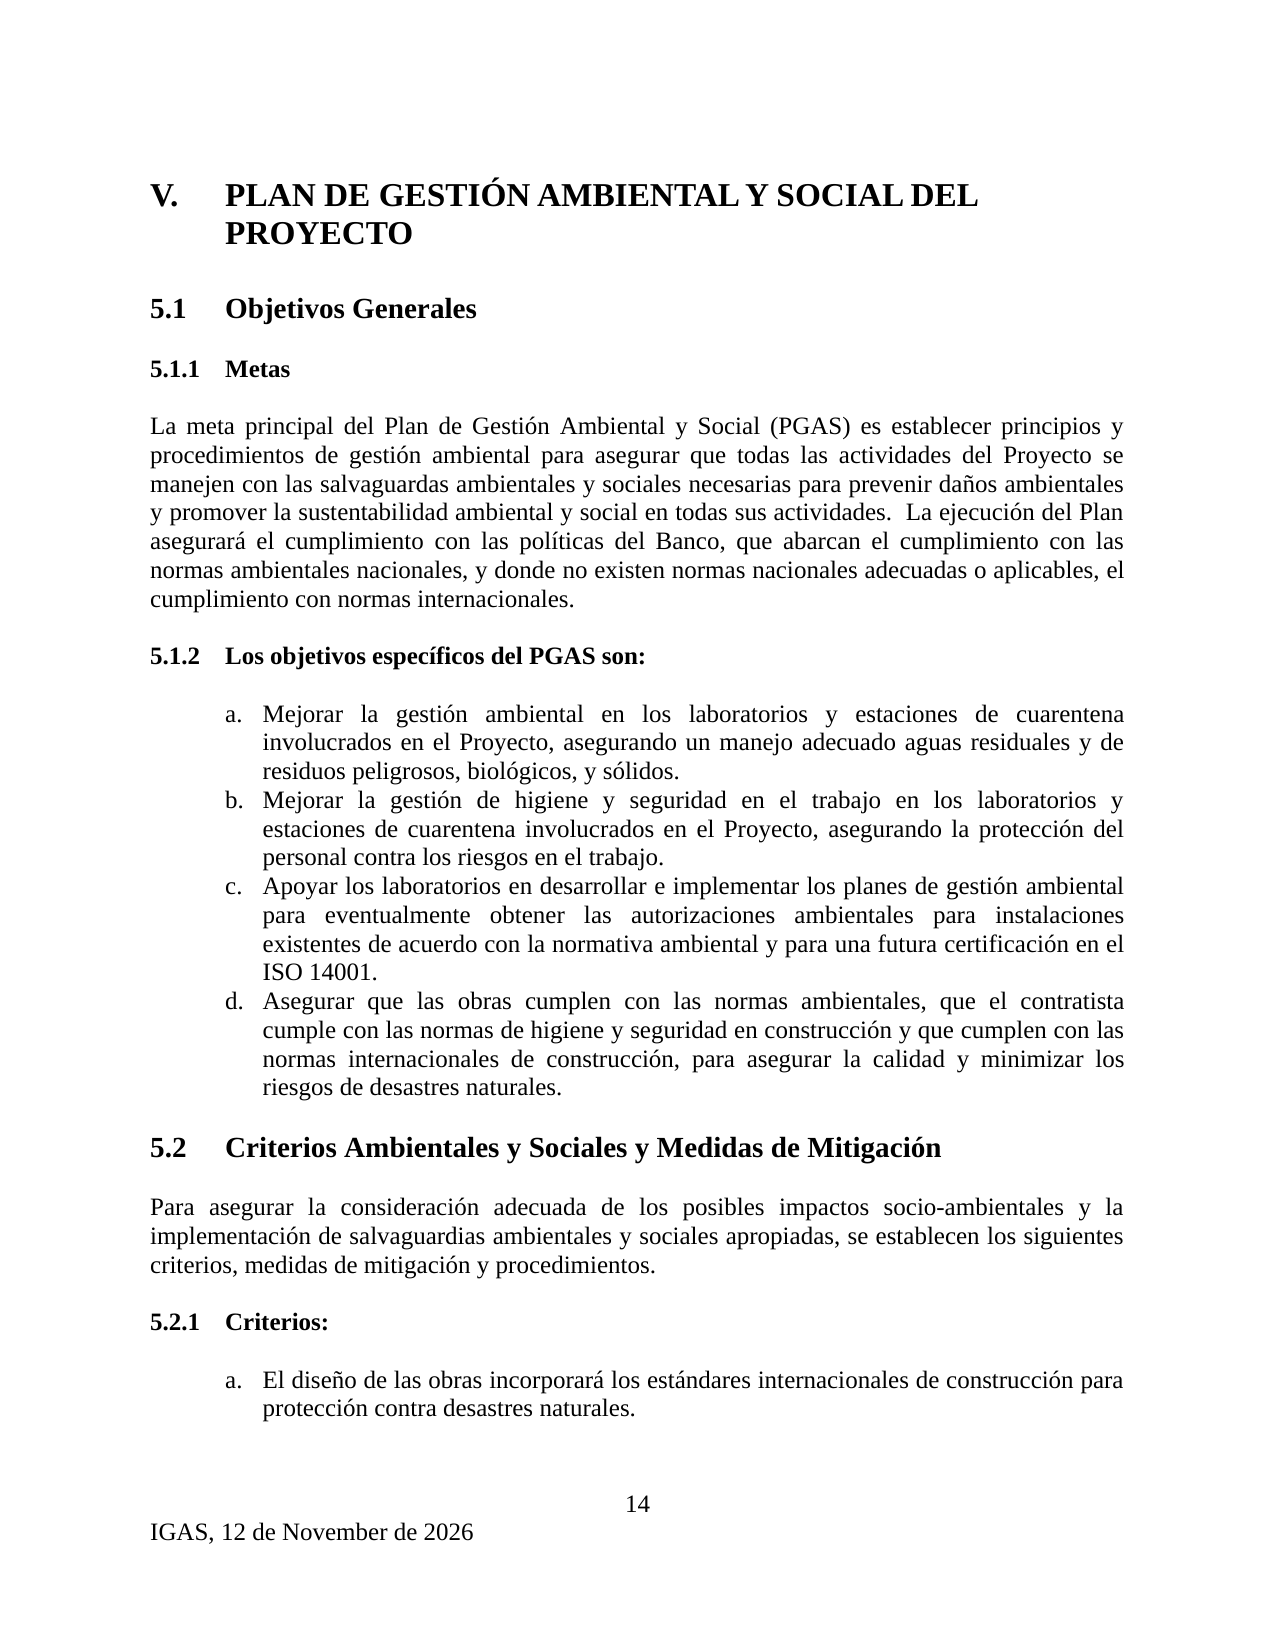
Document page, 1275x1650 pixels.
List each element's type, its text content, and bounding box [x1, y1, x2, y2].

subtitle 5.2 Criterios Ambientales y Sociales y Medidas de Mitigación [150, 1130, 1125, 1163]
text 5.2.1 Criterios: [150, 1307, 1125, 1336]
list Asegurar que las obras cumplen con las normas ambientales, que el contratista cumple con las normas de higiene y seguridad en construcción y que cumplen con las normas internacionales de construcción, para asegurar la calidad y minimizar los riesgos de desastres naturales. [225, 986, 1125, 1101]
list El diseño de las obras incorporará los estándares internacionales de construcción para protección contra desastres naturales. [225, 1365, 1125, 1422]
text 5.1.1 Metas [150, 354, 1125, 382]
text La meta principal del Plan de Gestión Ambiental y Social (PGAS) es establecer principios y procedimientos de gestión ambiental para asegurar que todas las actividades del Proyecto se manejen con las salvaguardas ambientales y sociales necesarias para prevenir daños ambientales y promover la sustentabilidad ambiental y social en todas sus actividades. La ejecución del Plan asegurará el cumplimiento con las políticas del Banco, que abarcan el cumplimiento con las normas ambientales nacionales, y donde no existen normas nacionales adecuadas o aplicables, el cumplimiento con normas internacionales. [150, 411, 1125, 612]
list Apoyar los laboratorios en desarrollar e implementar los planes de gestión ambiental para eventualmente obtener las autorizaciones ambientales para instalaciones existentes de acuerdo con la normativa ambiental y para una futura certificación en el ISO 14001. [225, 871, 1125, 986]
text Para asegurar la consideración adecuada de los posibles impactos socio-ambientales y la implementación de salvaguardias ambientales y sociales apropiadas, se establecen los siguientes criterios, medidas de mitigación y procedimientos. [150, 1192, 1125, 1278]
subtitle V. PLAN DE GESTIÓN AMBIENTAL Y SOCIAL DEL PROYECTO [150, 175, 1125, 252]
subtitle 5.1 Objetivos Generales [150, 291, 1125, 325]
list Mejorar la gestión de higiene y seguridad en el trabajo en los laboratorios y estaciones de cuarentena involucrados en el Proyecto, asegurando la protección del personal contra los riesgos en el trabajo. [225, 785, 1125, 871]
text 5.1.2 Los objetivos específicos del PGAS son: [150, 641, 1125, 670]
list Mejorar la gestión ambiental en los laboratorios y estaciones de cuarentena involucrados en el Proyecto, asegurando un manejo adecuado aguas residuales y de residuos peligrosos, biológicos, y sólidos. [225, 699, 1125, 785]
